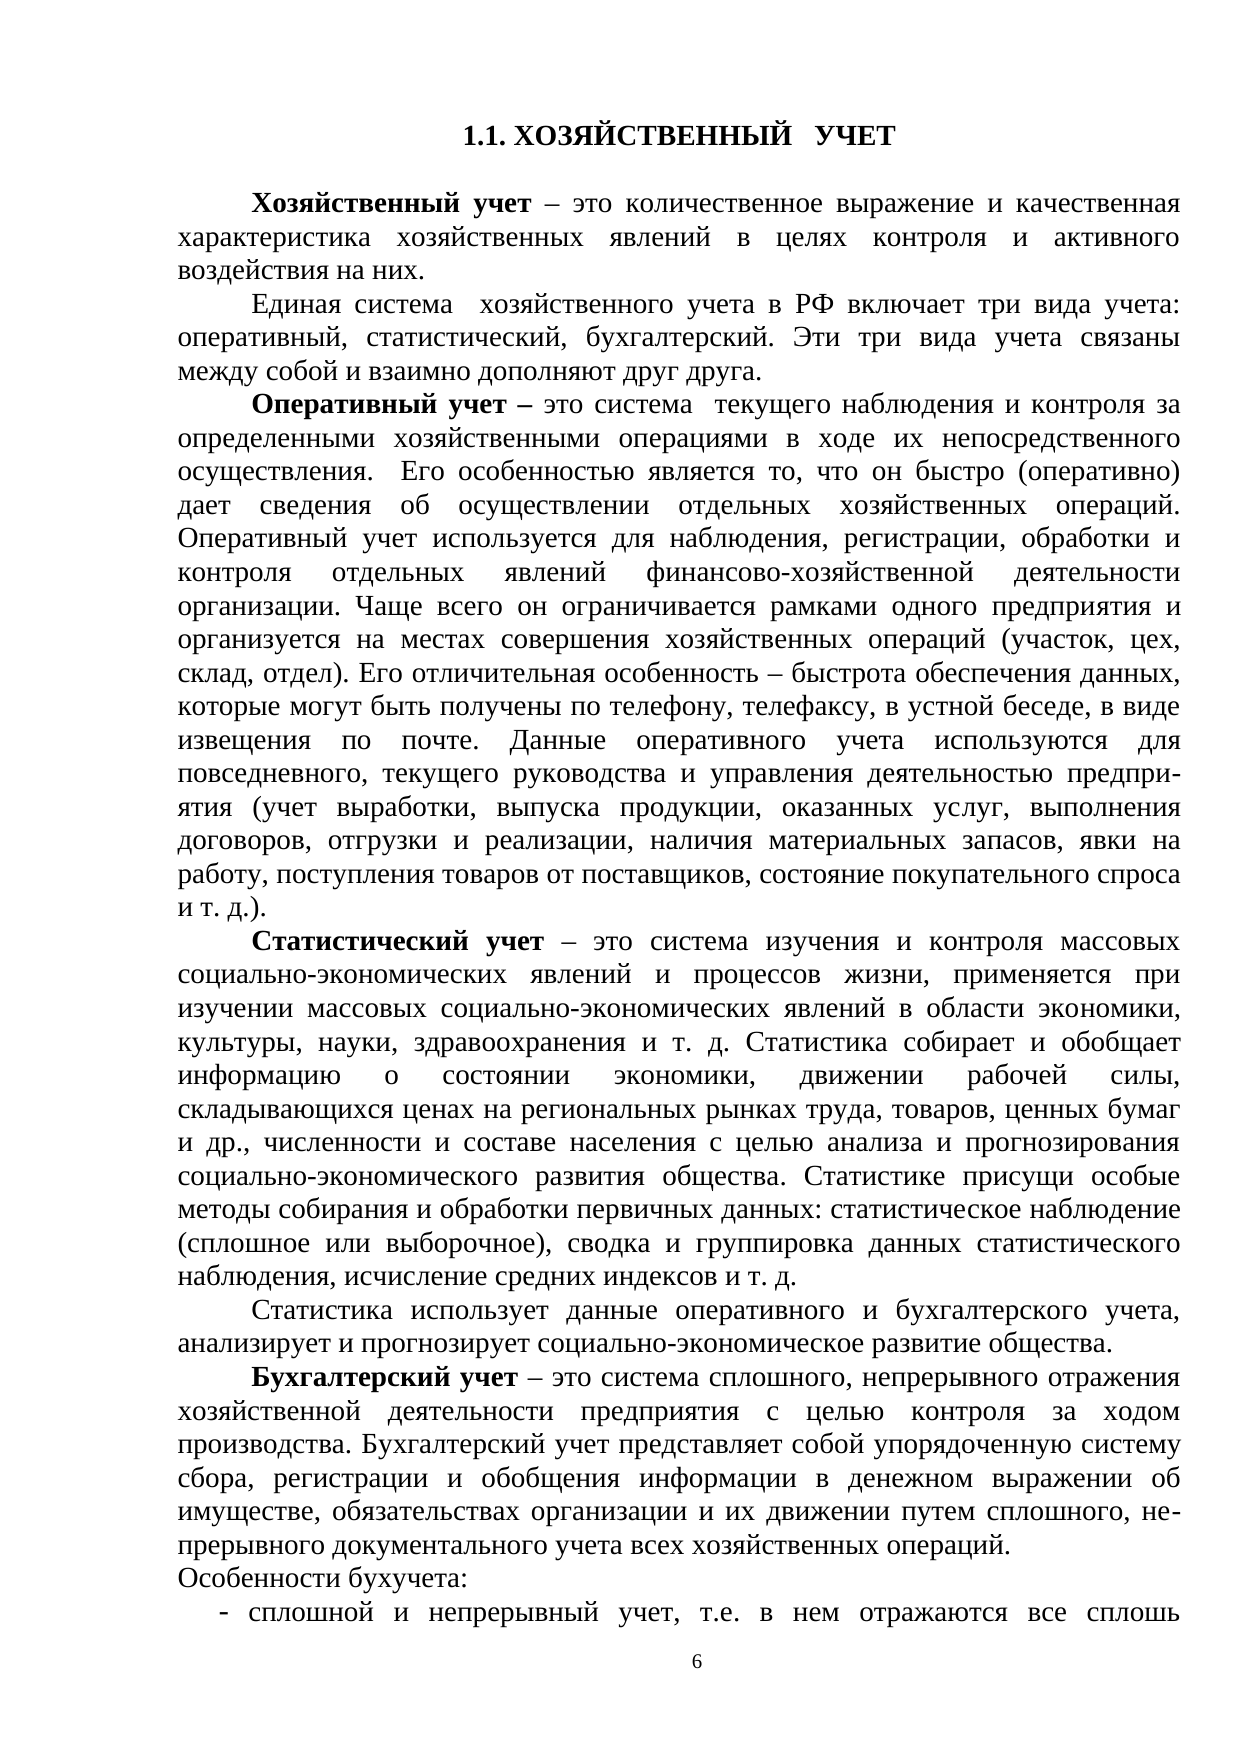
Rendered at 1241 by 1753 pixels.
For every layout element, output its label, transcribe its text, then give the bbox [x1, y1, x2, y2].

text Особенности бухучета: [177, 1560, 1181, 1594]
text Бухгалтерский учет – это система сплошного, непрерывного отражения хозяйственной деятельности предприятия с целью контроля за ходом производства. Бухгалтерский учет представляет собой упорядоченную систему сбора, регистрации и обобщения информации в денежном выражении об имуществе, обязательствах организации и их движении путем сплошного, непрерывного документального учета всех хозяйственных операций. [177, 1359, 1181, 1560]
text Оперативный учет – это система текущего наблюдения и контроля за определенными хозяйственными операциями в ходе их непосредственного осуществления. Его особенностью является то, что он быстро (оперативно) дает сведения об осуществлении отдельных хозяйственных операций. Оперативный учет используется для наблюдения, регистрации, обработки и контроля отдельных явлений финансово-хозяйственной деятельности организации. Чаще всего он ограничивается рамками одного предприятия и организуется на местах совершения хозяйственных операций (участок, цех, склад, отдел). Его отличительная особенность – быстрота обеспечения данных, которые могут быть получены по телефону, телефаксу, в устной беседе, в виде извещения по почте. Данные оперативного учета используются для повседневного, текущего руководства и управления деятельностью предприятия (учет выработки, выпуска продукции, оказанных услуг, выполнения договоров, отгрузки и реализации, наличия материальных запасов, явки на работу, поступления товаров от поставщиков, состояние покупательного спроса и т. д.). [177, 386, 1181, 923]
text Статистический учет – это система изучения и контроля массовых социально-экономических явлений и процессов жизни, применяется при изучении массовых социально-экономических явлений в области экономики, культуры, науки, здравоохранения и т. д. Статистика собирает и обобщает информацию о состоянии экономики, движении рабочей силы, складывающихся ценах на региональных рынках труда, товаров, ценных бумаг и др., численности и составе населения с целью анализа и прогнозирования социально-экономического развития общества. Статистике присущи особые методы собирания и обработки первичных данных: статистическое наблюдение (сплошное или выборочное), сводка и группировка данных статистического наблюдения, исчисление средних индексов и т. д. [177, 923, 1181, 1292]
text Единая система хозяйственного учета в РФ включает три вида учета: оперативный, статистический, бухгалтерский. Эти три вида учета связаны между собой и взаимно дополняют друг друга. [177, 286, 1181, 386]
text Статистика использует данные оперативного и бухгалтерского учета, анализирует и прогнозирует социально-экономическое развитие общества. [177, 1292, 1181, 1359]
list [215, 1594, 1181, 1630]
subtitle 1.1. ХОЗЯЙСТВЕННЫЙ УЧЕТ [177, 118, 1181, 152]
text Хозяйственный учет – это количественное выражение и качественная характеристика хозяйственных явлений в целях контроля и активного воздействия на них. [177, 185, 1181, 286]
